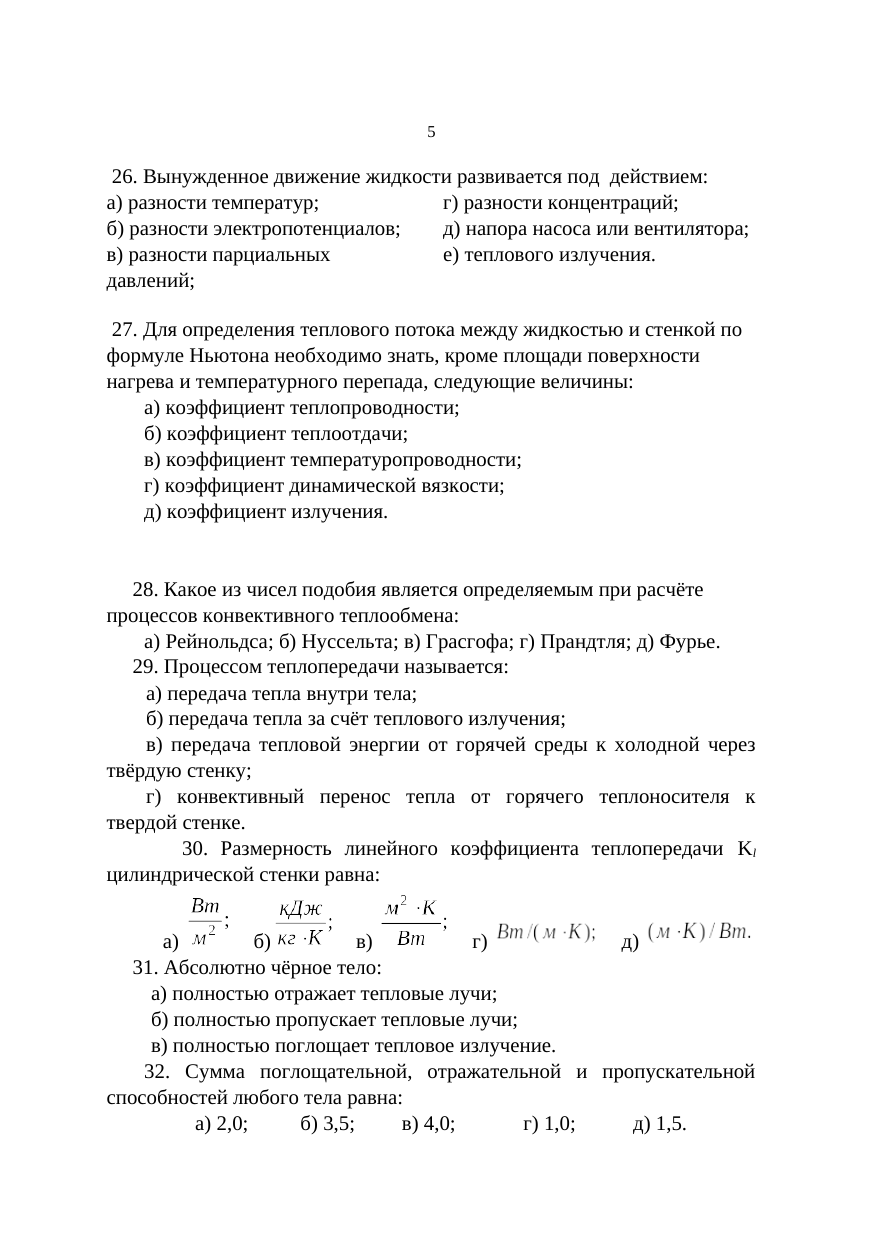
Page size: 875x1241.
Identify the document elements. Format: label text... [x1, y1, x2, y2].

text в) передача тепловой энергии от горячей среды к холодной через твёрдую стенку; [106, 732, 756, 782]
text б) коэффициент теплоотдачи; [106, 421, 756, 445]
text д) напора насоса или вентилятора; [443, 216, 756, 240]
text б) полностью пропускает тепловые лучи; [106, 1007, 756, 1031]
text а) коэффициент теплопроводности; [106, 395, 756, 419]
text а) 2,0; б) 3,5; в) 4,0; г) 1,0; д) 1,5. [106, 1111, 756, 1135]
text 29. Процессом теплопередачи называется: [106, 654, 756, 678]
text д) коэффициент излучения. [106, 499, 756, 523]
text 28. Какое из чисел подобия является определяемым при расчёте процессов конвективного теплообмена: [106, 577, 756, 627]
text а) разности температур; [106, 190, 419, 214]
text 30. Размерность линейного коэффициента теплопередачи Kl цилиндрической стенки равна: [106, 836, 756, 886]
text в) разности парциальных давлений; [106, 242, 419, 292]
text а) передача тепла внутри тела; [106, 680, 756, 704]
text в) коэффициент температуропроводности; [106, 447, 756, 471]
text г) конвективный перенос тепла от горячего теплоносителя к твердой стенке. [106, 784, 756, 834]
text а) Рейнольдса; б) Нуссельта; в) Грасгофа; г) Прандтля; д) Фурье. [106, 628, 756, 653]
text б) разности электропотенциалов; [106, 216, 419, 240]
text б) передача тепла за счёт теплового излучения; [106, 706, 756, 730]
text а) полностью отражает тепловые лучи; [106, 981, 756, 1005]
text 26. Вынужденное движение жидкости развивается под действием: [106, 164, 756, 188]
text 27. Для определения теплового потока между жидкостью и стенкой по формуле Ньютона необходимо знать, кроме площади поверхности нагрева и температурного перепада, следующие величины: [106, 317, 756, 393]
text в) полностью поглощает тепловое излучение. [106, 1033, 756, 1057]
text е) теплового излучения. [443, 242, 756, 266]
text 32. Сумма поглощательной, отражательной и пропускательной способностей любого тела равна: [106, 1059, 756, 1109]
text 31. Абсолютно чёрное тело: [106, 955, 756, 979]
text а) б) в) г) д) [106, 888, 756, 953]
text г) коэффициент динамической вязкости; [106, 473, 756, 497]
text г) разности концентраций; [443, 190, 756, 214]
